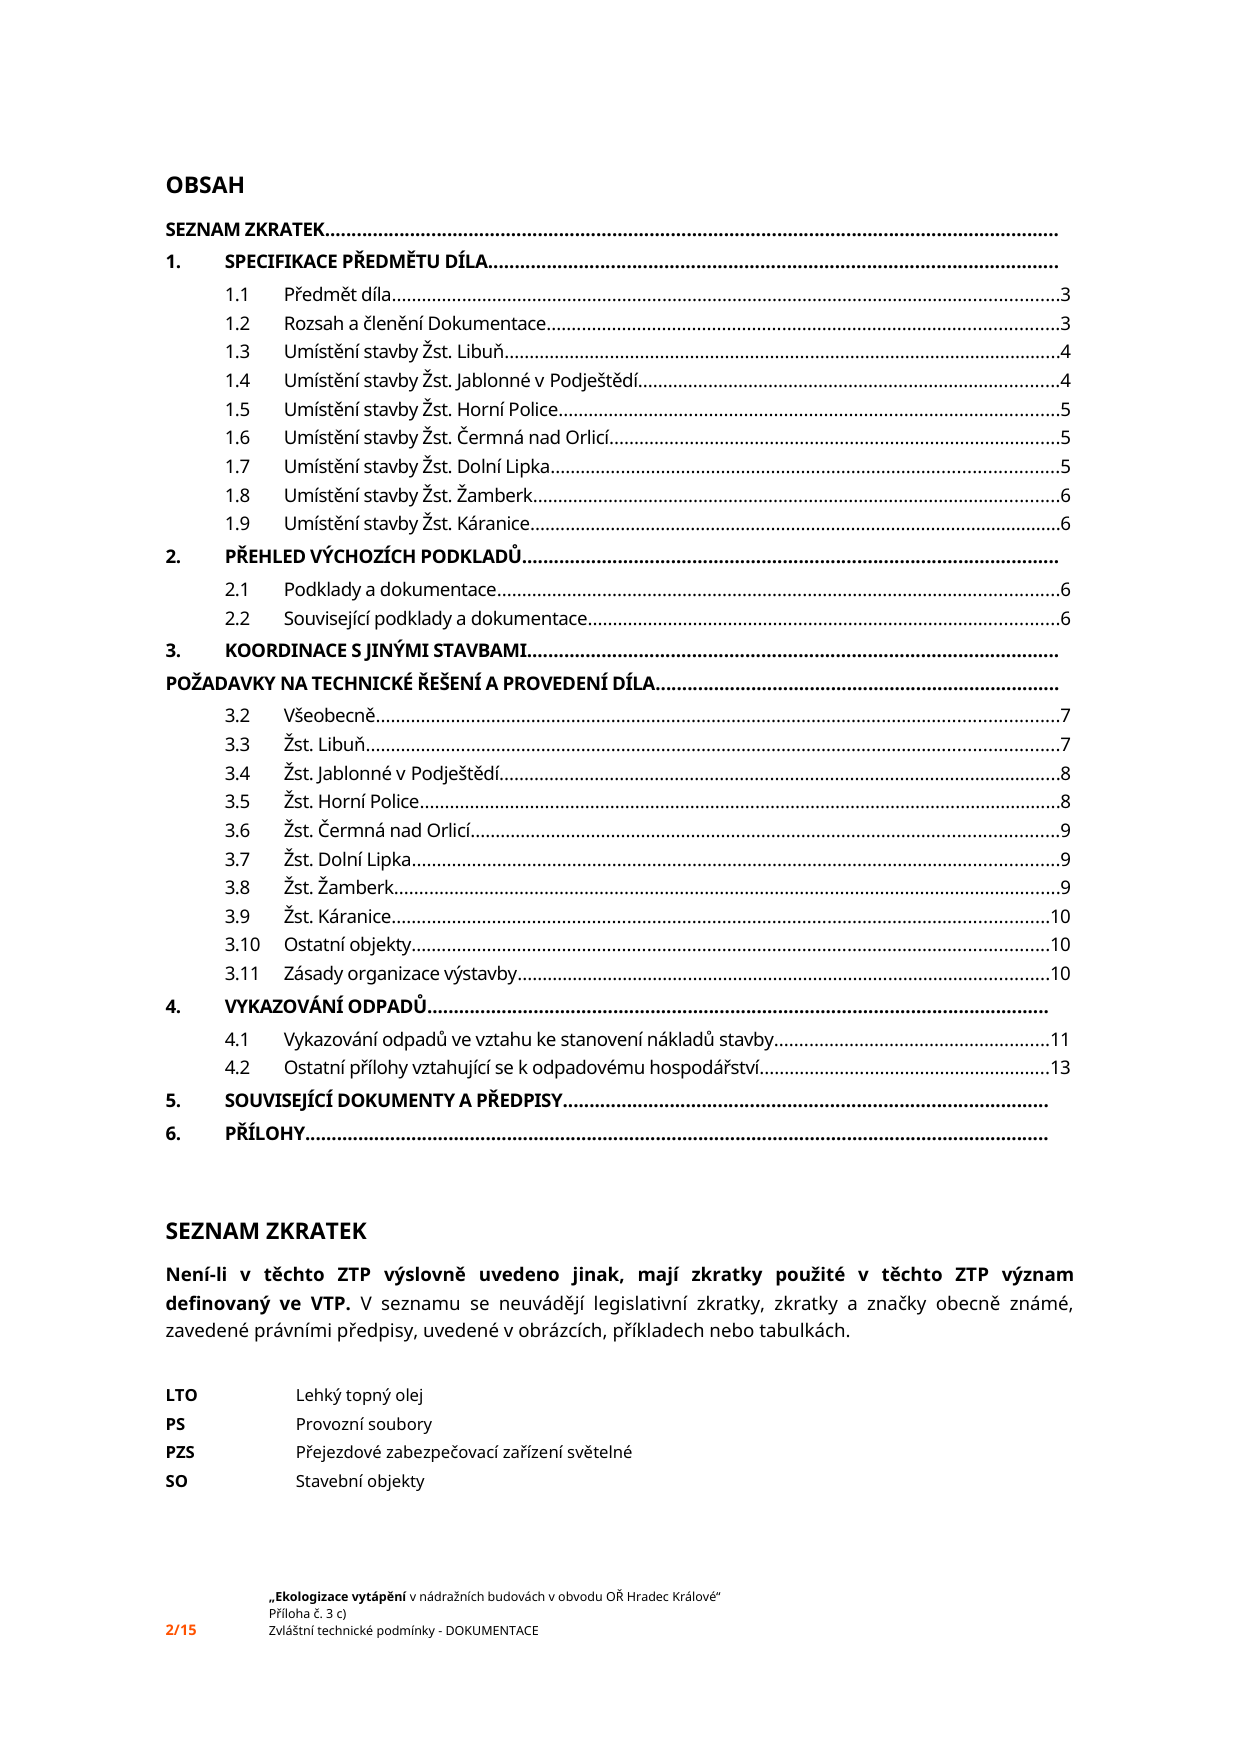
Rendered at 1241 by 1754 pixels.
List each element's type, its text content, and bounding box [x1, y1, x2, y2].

text 3.9 Žst. Káranice 10 [224, 903, 1075, 929]
text 1.7 Umístění stavby Žst. Dolní Lipka 5 [224, 453, 1075, 479]
text 4.2 Ostatní přílohy vztahující se k odpadovému hospodářství 13 [224, 1055, 1075, 1080]
text 1.2 Rozsah a členění Dokumentace 3 [224, 310, 1075, 336]
text 3.6 Žst. Čermná nad Orlicí 9 [224, 817, 1075, 843]
text 1.6 Umístění stavby Žst. Čermná nad Orlicí 5 [224, 424, 1075, 450]
text 1.1 Předmět díla 3 [224, 281, 1075, 307]
text Obsah [165, 169, 1075, 201]
text Není-li v těchto ZTP výslovně uvedeno jinak, mají zkratky použité v těchto ZTP význam definovaný ve VTP. V seznamu se neuvádějí legislativní zkratky, zkratky a značky obecně známé, zavedené právními předpisy, uvedené v obrázcích, příkladech nebo tabulkách. [165, 1262, 1075, 1343]
text 3.3 Žst. Libuň 7 [224, 731, 1075, 757]
text 2.1 Podklady a dokumentace 6 [224, 576, 1075, 602]
text 3. KOORDINACE S JINÝMI STAVBAMI 7 [165, 638, 1045, 663]
text 1.5 Umístění stavby Žst. Horní Police 5 [224, 396, 1075, 421]
text 4.1 Vykazování odpadů ve vztahu ke stanovení nákladů stavby 11 [224, 1026, 1075, 1052]
text 3.5 Žst. Horní Police 8 [224, 788, 1075, 814]
table_cell Stavební objekty [296, 1467, 1072, 1495]
text 2.2 Související podklady a dokumentace 6 [224, 605, 1075, 630]
text 3.8 Žst. Žamberk 9 [224, 874, 1075, 900]
text 1.9 Umístění stavby Žst. Káranice 6 [224, 511, 1075, 536]
text 3.10 Ostatní objekty 10 [224, 932, 1075, 957]
table_header Lehký topný olej [296, 1358, 1072, 1409]
text 2. PŘEHLED VÝChOZÍCH PODKLADŮ 6 [165, 543, 1045, 569]
table_header LTO [165, 1358, 296, 1409]
table_cell SO [165, 1467, 296, 1495]
text 1.3 Umístění stavby Žst. Libuň 4 [224, 339, 1075, 364]
text 3.4 Žst. Jablonné v Podještědí 8 [224, 760, 1075, 785]
table_cell PS [165, 1410, 296, 1438]
text 1.8 Umístění stavby Žst. Žamberk 6 [224, 482, 1075, 507]
text SEZNAM ZKRATEK [165, 1215, 1075, 1246]
text 6. PŘÍLOHY 14 [165, 1120, 1045, 1146]
table_cell Přejezdové zabezpečovací zařízení světelné [296, 1438, 1072, 1467]
text 3.2 Všeobecně 7 [224, 703, 1075, 728]
text 1. SPECIFIKACE PŘEDMĚTU DÍLA 3 [165, 248, 1045, 274]
text 3.11 Zásady organizace výstavby 10 [224, 960, 1075, 986]
text 5. SOUVISEJÍCÍ DOKUMENTY A PŘEDPISY 13 [165, 1087, 1045, 1113]
text 3.7 Žst. Dolní Lipka 9 [224, 846, 1075, 871]
text POŽADAVKY NA TECHNICKÉ ŘEŠENÍ A PROVEDENÍ DÍLA 7 [165, 670, 1045, 696]
table_cell PZS [165, 1438, 296, 1467]
text 4. VYKAZOVÁNÍ ODPADŮ 11 [165, 993, 1045, 1019]
text 1.4 Umístění stavby Žst. Jablonné v Podještědí 4 [224, 367, 1075, 393]
table_cell Provozní soubory [296, 1410, 1072, 1438]
text SEZNAM ZKRATEK 2 [165, 216, 1045, 242]
